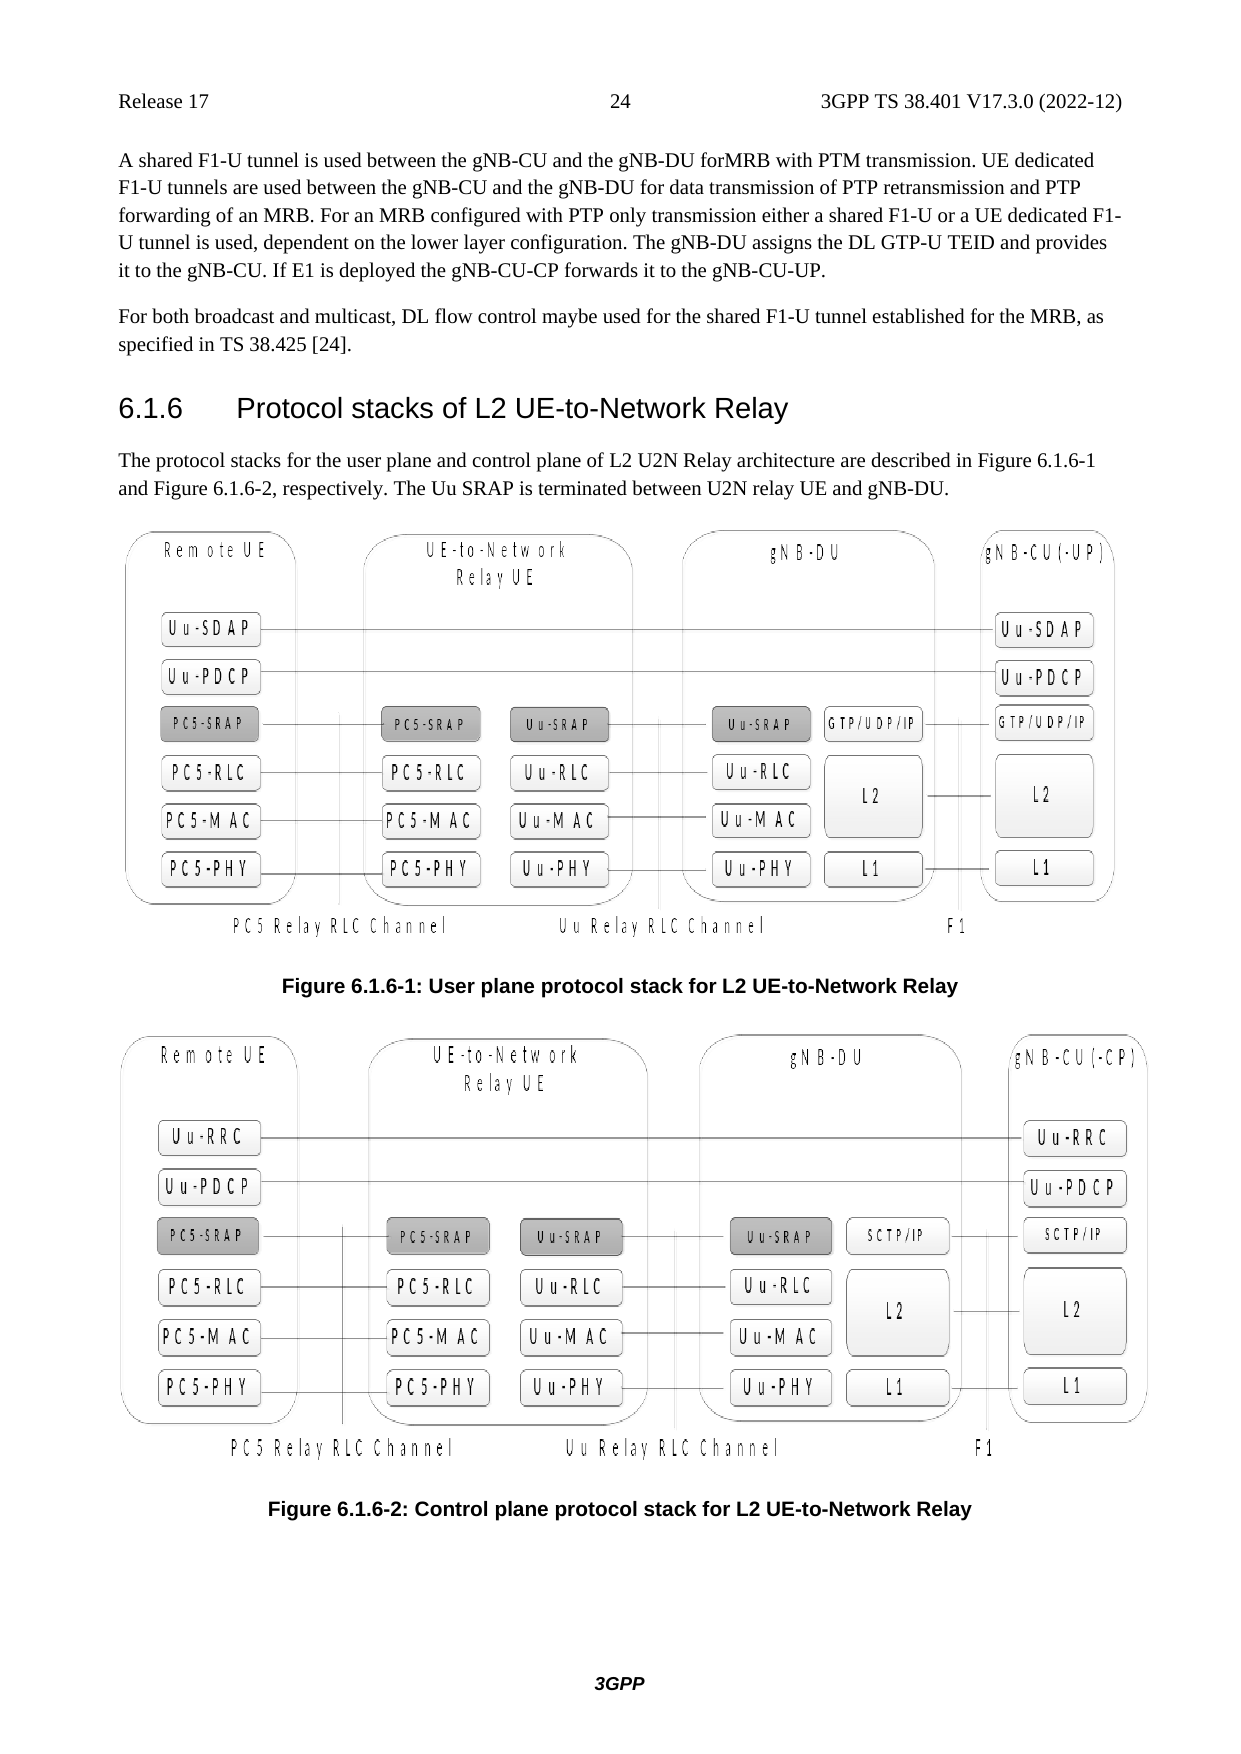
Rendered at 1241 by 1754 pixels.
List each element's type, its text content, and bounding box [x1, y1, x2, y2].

text Figure 6.1.6-1: User plane protocol stack for L2 UE-to-Network Relay [118, 974, 1122, 998]
text Figure 6.1.6-2: Control plane protocol stack for L2 UE-to-Network Relay [118, 1497, 1122, 1521]
subtitle 6.1.6 Protocol stacks of L2 UE-to-Network Relay [118, 391, 1122, 424]
text For both broadcast and multicast, DL flow control maybe used for the shared F1-U tunnel established for the MRB, as specified in TS 38.425 [24]. [118, 304, 1122, 356]
text The protocol stacks for the user plane and control plane of L2 U2N Relay architecture are described in Figure 6.1.6-1 and Figure 6.1.6-2, respectively. The Uu SRAP is terminated between U2N relay UE and gNB-DU. [118, 448, 1122, 500]
text A shared F1-U tunnel is used between the gNB-CU and the gNB-DU forMRB with PTM transmission. UE dedicated F1-U tunnels are used between the gNB-CU and the gNB-DU for data transmission of PTP retransmission and PTP forwarding of an MRB. For an MRB configured with PTP only transmission either a shared F1-U or a UE dedicated F1-U tunnel is used, dependent on the lower layer configuration. The gNB-DU assigns the DL GTP-U TEID and provides it to the gNB-CU. If E1 is deployed the gNB-CU-CP forwards it to the gNB-CU-UP. [118, 147, 1122, 282]
